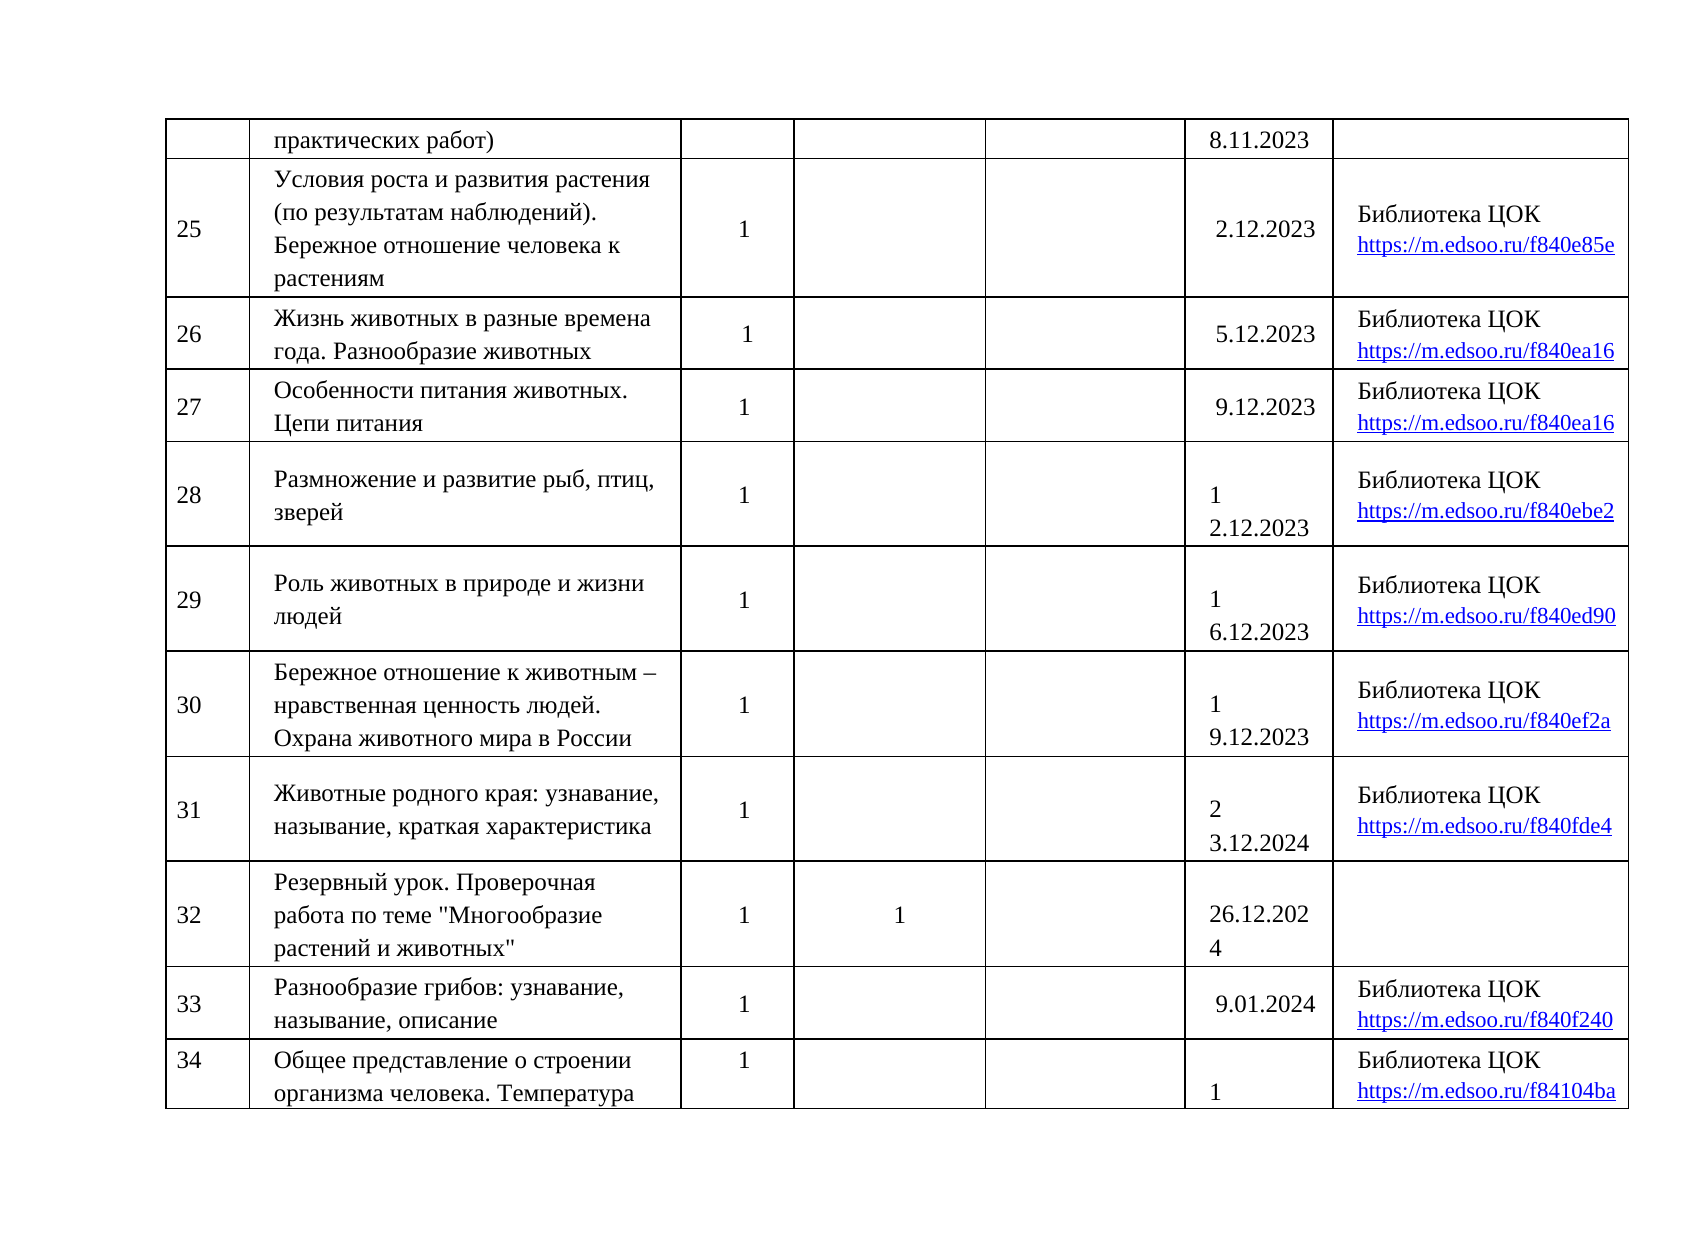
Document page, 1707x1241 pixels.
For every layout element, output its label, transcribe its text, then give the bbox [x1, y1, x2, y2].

table_cell 2.12.2023 [1186, 159, 1332, 296]
table_cell Библиотека ЦОК https://m.edsoo.ru/f840ea16 [1334, 370, 1628, 441]
table_cell [986, 370, 1184, 441]
table_cell 26 [167, 298, 249, 368]
table_cell [795, 652, 985, 756]
table_cell 32 [167, 862, 249, 966]
table_cell Особенности питания животных. Цепи питания [250, 370, 680, 441]
table_cell Библиотека ЦОК https://m.edsoo.ru/f840ed90 [1334, 547, 1628, 650]
table_cell Библиотека ЦОК https://m.edsoo.ru/f840e85e [1334, 159, 1628, 296]
table_cell 31 [167, 757, 249, 860]
table_cell Жизнь животных в разные времена года. Разнообразие животных [250, 298, 680, 368]
table_cell 29 [167, 547, 249, 650]
table_cell 23.12.2024 [1186, 757, 1332, 860]
table_cell 1 [986, 120, 1184, 157]
table_cell [986, 442, 1184, 545]
table_cell 1 [682, 370, 793, 441]
table_cell 9.12.2023 [1186, 370, 1332, 441]
table_cell 1 [682, 757, 793, 860]
table_cell [795, 442, 985, 545]
table_cell 12.12.2023 [1186, 442, 1332, 545]
table_cell [795, 547, 985, 650]
table_cell Резервный урок. Проверочная работа по теме "Многообразие растений и животных" [250, 862, 680, 966]
table_cell Библиотека ЦОК https://m.edsoo.ru/f840ebe2 [1334, 442, 1628, 545]
table_cell Библиотека ЦОК https://m.edsoo.ru/f840fde4 [1334, 757, 1628, 860]
table_cell Условия роста и развития растения (по результатам наблюдений). Бережное отношение человека к растениям [250, 159, 680, 296]
table_cell 1 [682, 298, 793, 368]
table_cell [986, 298, 1184, 368]
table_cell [1334, 1040, 1628, 1108]
table_cell [986, 757, 1184, 860]
table_cell 24 [167, 120, 249, 157]
table_cell 1 [682, 862, 793, 966]
table_cell [795, 370, 985, 441]
table_cell [986, 967, 1184, 1038]
table_cell [795, 120, 985, 157]
table_cell [986, 547, 1184, 650]
table_cell 34 [167, 1040, 249, 1108]
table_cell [1334, 120, 1628, 157]
table_cell 26.12.2024 [1186, 862, 1332, 966]
table_cell Библиотека ЦОК https://m.edsoo.ru/f840ea16 [1334, 298, 1628, 368]
table_cell 1 [682, 1040, 793, 1108]
table_cell [795, 757, 985, 860]
table_cell 25 [167, 159, 249, 296]
table_cell [986, 862, 1184, 966]
table_cell [1334, 862, 1628, 966]
table_cell 5.12.2023 [1186, 298, 1332, 368]
table_cell 28 [167, 442, 249, 545]
table_cell 1 [682, 967, 793, 1038]
table_cell [795, 159, 985, 296]
table_cell 28.11.2023 [1186, 120, 1332, 157]
table_cell 1 [795, 862, 985, 966]
table_cell 16.12.2023 [1186, 547, 1332, 650]
table_cell [986, 159, 1184, 296]
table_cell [250, 120, 680, 157]
table_cell 33 [167, 967, 249, 1038]
table_cell 1 [682, 159, 793, 296]
table_cell [986, 652, 1184, 756]
table_cell [795, 967, 985, 1038]
table_cell Роль животных в природе и жизни людей [250, 547, 680, 650]
table_cell Животные родного края: узнавание, называние, краткая характеристика [250, 757, 680, 860]
table_cell Размножение и развитие рыб, птиц, зверей [250, 442, 680, 545]
table_cell 1 [682, 442, 793, 545]
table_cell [250, 1040, 680, 1108]
table_cell [795, 298, 985, 368]
table_cell 30 [167, 652, 249, 756]
table_cell Разнообразие грибов: узнавание, называние, описание [250, 967, 680, 1038]
table_cell 27 [167, 370, 249, 441]
table_cell Библиотека ЦОК https://m.edsoo.ru/f840f240 [1334, 967, 1628, 1038]
table_cell [986, 1040, 1184, 1108]
table_cell 1 [682, 547, 793, 650]
table_cell 9.01.2024 [1186, 967, 1332, 1038]
table_cell 1 [682, 652, 793, 756]
table_cell 13.01.2024 [1186, 1040, 1332, 1108]
table_cell Бережное отношение к животным – нравственная ценность людей. Охрана животного мира в России [250, 652, 680, 756]
table_cell Библиотека ЦОК https://m.edsoo.ru/f840ef2a [1334, 652, 1628, 756]
table_cell 1 [682, 120, 793, 157]
table_cell [795, 1040, 985, 1108]
table_cell 19.12.2023 [1186, 652, 1332, 756]
